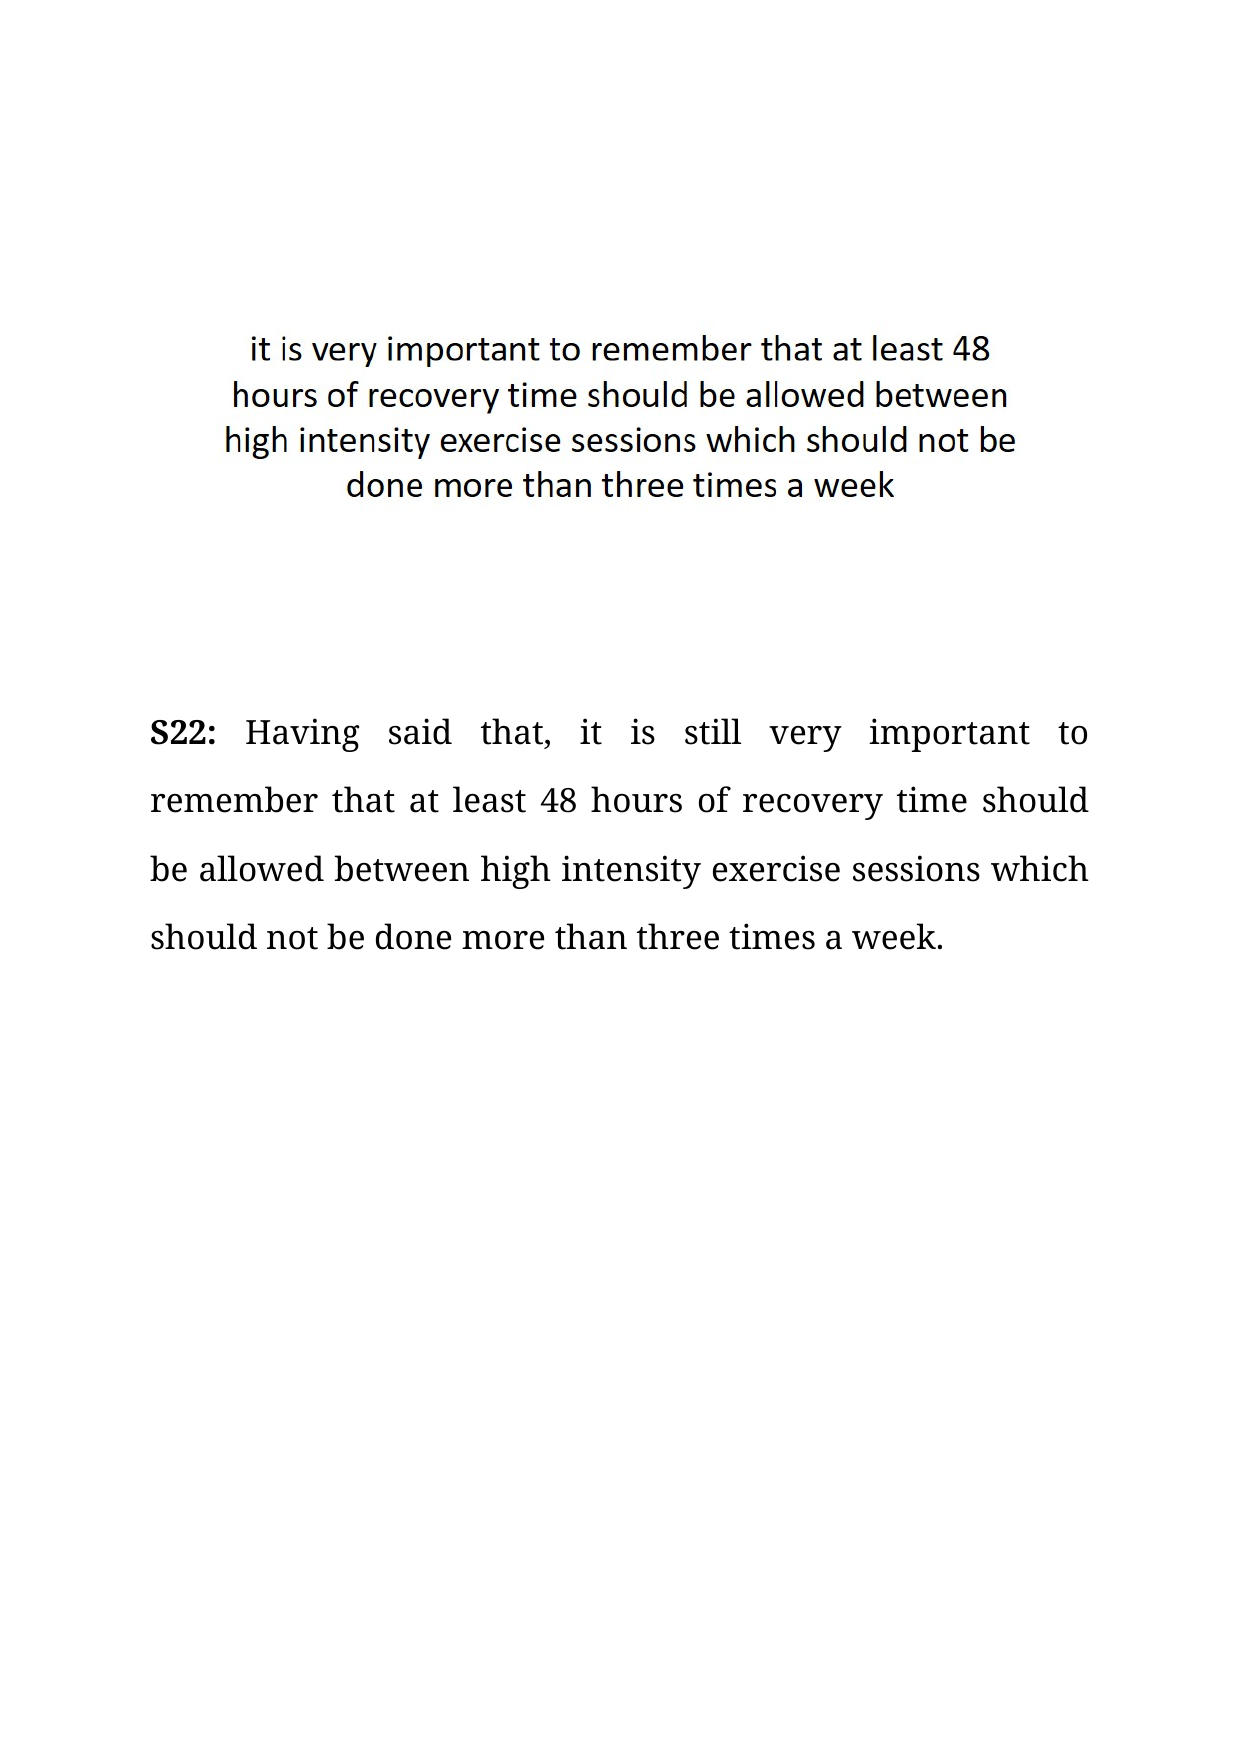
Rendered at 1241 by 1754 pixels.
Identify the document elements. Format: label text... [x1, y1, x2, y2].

text S22: Having said that, it is still very important to remember that at least 48 hours of recovery time should be allowed between high intensity exercise sessions which should not be done more than three times a week. [150, 709, 1090, 959]
picture [150, 149, 1089, 679]
